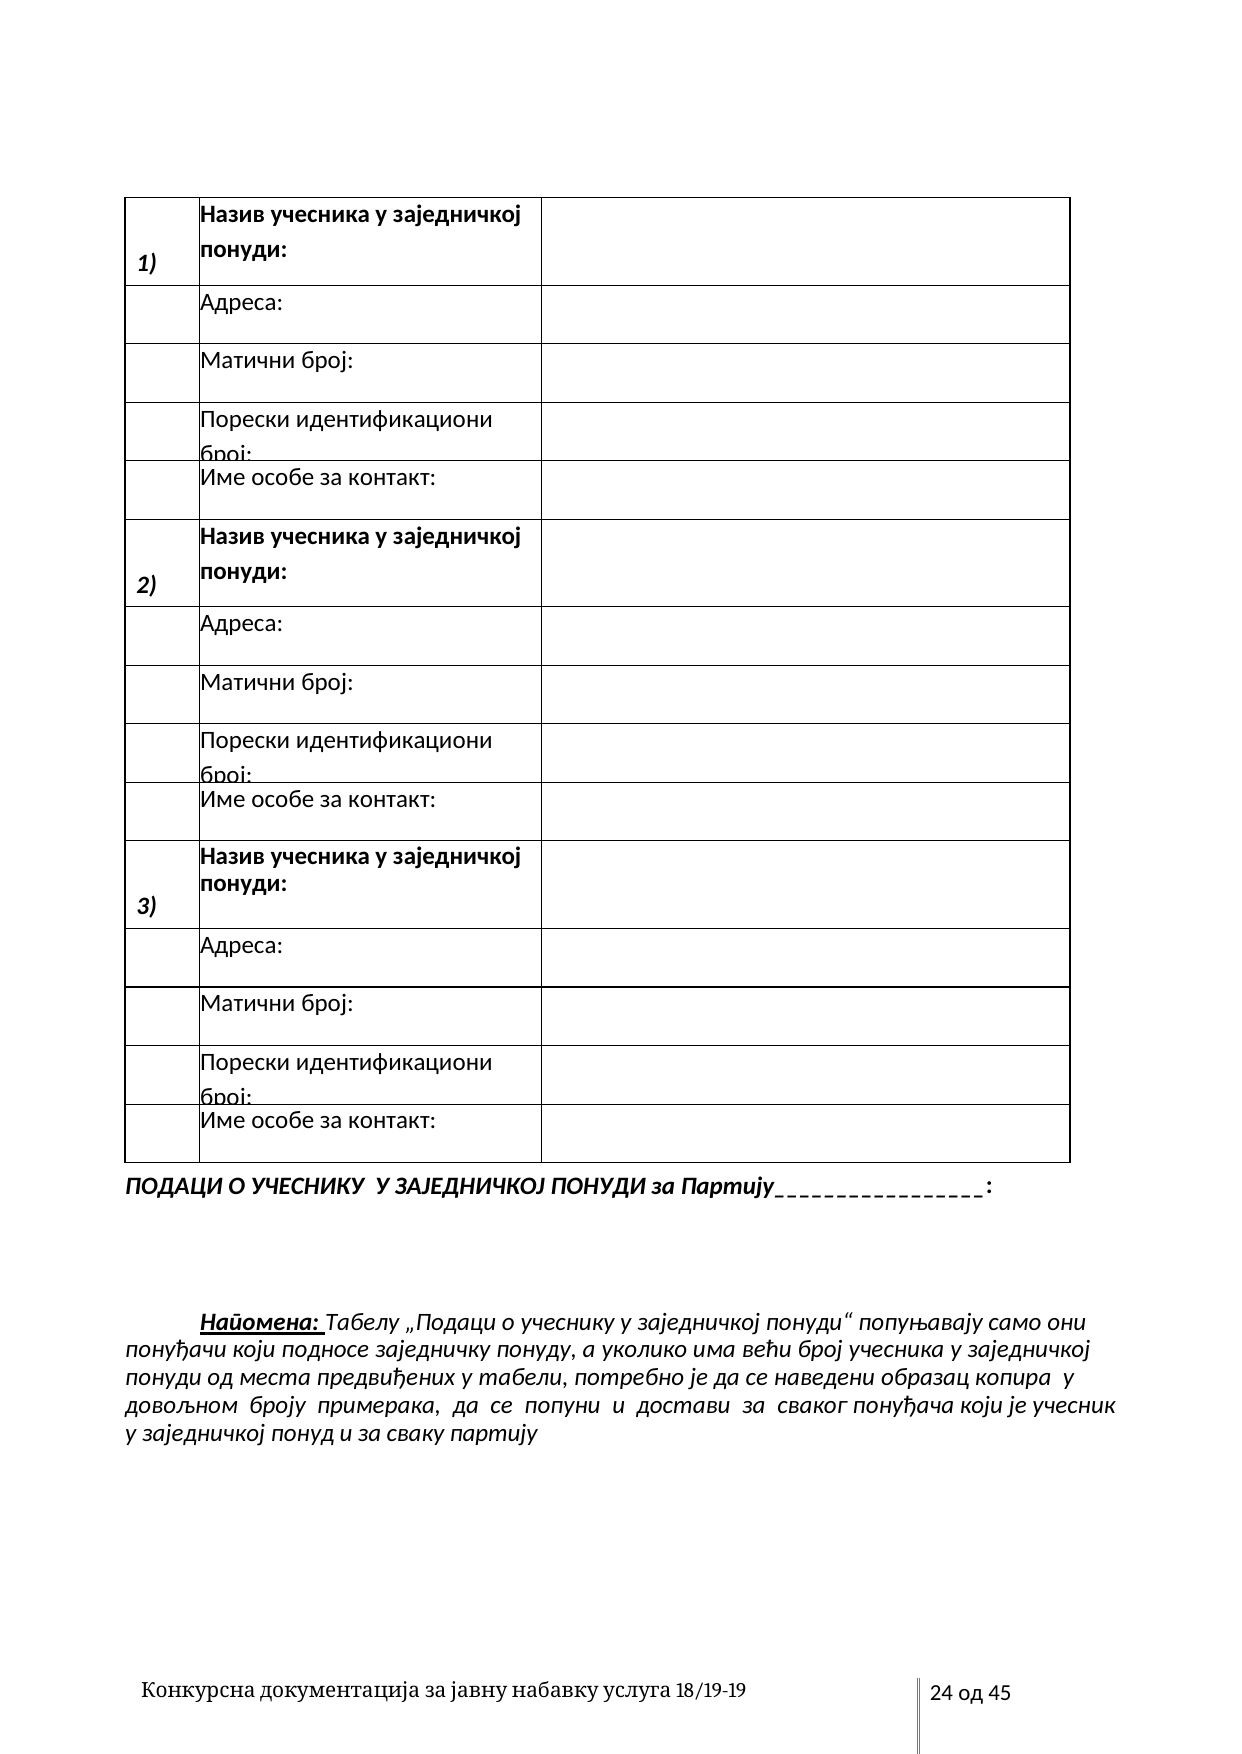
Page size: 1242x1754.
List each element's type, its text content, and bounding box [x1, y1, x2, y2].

table_cell [542, 1105, 1069, 1162]
table_cell Порески идентификациони број: [200, 724, 541, 782]
table_cell Адреса: [200, 929, 541, 986]
table_cell Адреса: [200, 286, 541, 343]
table_cell [126, 666, 199, 723]
table_cell [126, 783, 199, 840]
table_header 1) [126, 198, 199, 284]
table_cell Име особе за контакт: [200, 783, 541, 840]
table_cell Име особе за контакт: [200, 1105, 541, 1162]
table_cell [542, 724, 1069, 782]
text Напомена: Табелу „Подаци о учеснику у заједничкој понуди“ попуњавају само они понуђачи који подносе заједничку понуду, а уколико има већи број учесника у заједничкој понуди од места предвиђених у табели, потребно је да се наведени образац копира у довољном броју примерака, да се попуни и достави за сваког понуђача који је учесник у заједничкој понуд и за сваку партију [125, 1308, 1116, 1447]
table_cell [542, 403, 1069, 460]
text ПОДАЦИ О УЧЕСНИКУ У ЗАЈЕДНИЧКОЈ ПОНУДИ за Партију_________________: [125, 1171, 1117, 1199]
table_cell [126, 724, 199, 782]
table_cell [126, 1046, 199, 1103]
table_cell [126, 988, 199, 1045]
table_cell [542, 607, 1069, 665]
table_cell [542, 1046, 1069, 1103]
table_cell [542, 286, 1069, 343]
table_cell [126, 929, 199, 986]
table_cell Порески идентификациони број: [200, 403, 541, 460]
table_cell [542, 988, 1069, 1045]
table_cell 2) [126, 520, 199, 606]
table_cell Матични број: [200, 344, 541, 402]
table_cell [542, 783, 1069, 840]
table_cell Адреса: [200, 607, 541, 665]
table_cell [542, 929, 1069, 986]
table_cell Назив учесника у заједничкој понуди: [200, 520, 541, 606]
table_cell [542, 841, 1069, 928]
table_cell [126, 286, 199, 343]
table_cell [126, 461, 199, 519]
table_cell [542, 520, 1069, 606]
table_cell Име особе за контакт: [200, 461, 541, 519]
table_header Назив учесника у заједничкој понуди: [200, 198, 541, 284]
table_cell [126, 1105, 199, 1162]
table_cell [542, 344, 1069, 402]
table_cell 3) [126, 841, 199, 928]
table_header [542, 198, 1069, 284]
table_cell [542, 461, 1069, 519]
table_cell Матични број: [200, 666, 541, 723]
table_cell [126, 607, 199, 665]
table_cell [542, 666, 1069, 723]
table_cell Порески идентификациони број: [200, 1046, 541, 1103]
table_cell Матични број: [200, 988, 541, 1045]
table_cell [126, 344, 199, 402]
table_cell [126, 403, 199, 460]
table_cell Назив учесника у заједничкој понуди: [200, 841, 541, 928]
